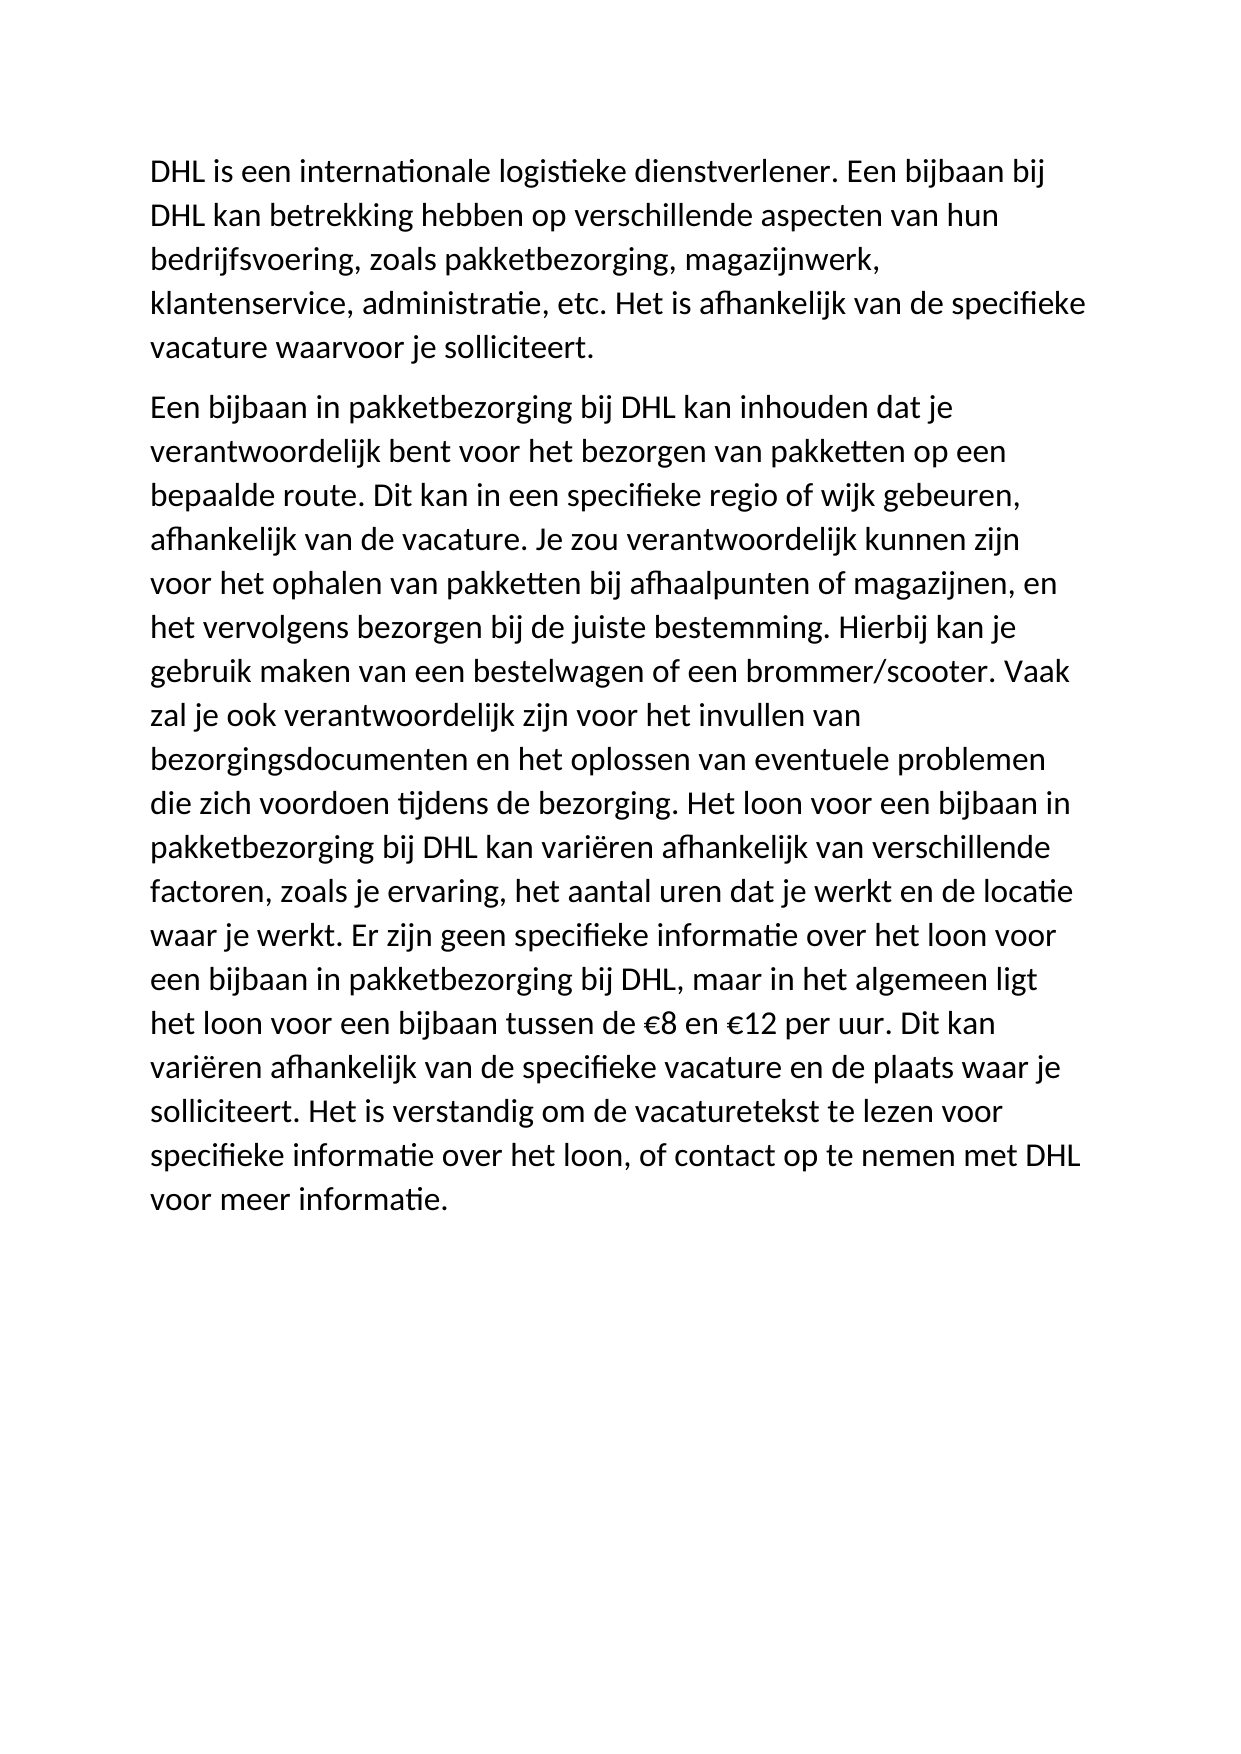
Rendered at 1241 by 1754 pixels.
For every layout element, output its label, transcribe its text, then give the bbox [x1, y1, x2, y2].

text Een bijbaan in pakketbezorging bij DHL kan inhouden dat je verantwoordelijk bent voor het bezorgen van pakketten op een bepaalde route. Dit kan in een specifieke regio of wijk gebeuren, afhankelijk van de vacature. Je zou verantwoordelijk kunnen zijn voor het ophalen van pakketten bij afhaalpunten of magazijnen, en het vervolgens bezorgen bij de juiste bestemming. Hierbij kan je gebruik maken van een bestelwagen of een brommer/scooter. Vaak zal je ook verantwoordelijk zijn voor het invullen van bezorgingsdocumenten en het oplossen van eventuele problemen die zich voordoen tijdens de bezorging. Het loon voor een bijbaan in pakketbezorging bij DHL kan variëren afhankelijk van verschillende factoren, zoals je ervaring, het aantal uren dat je werkt en de locatie waar je werkt. Er zijn geen specifieke informatie over het loon voor een bijbaan in pakketbezorging bij DHL, maar in het algemeen ligt het loon voor een bijbaan tussen de €8 en €12 per uur. Dit kan variëren afhankelijk van de specifieke vacature en de plaats waar je solliciteert. Het is verstandig om de vacaturetekst te lezen voor specifieke informatie over het loon, of contact op te nemen met DHL voor meer informatie. [150, 386, 1090, 1218]
text DHL is een internationale logistieke dienstverlener. Een bijbaan bij DHL kan betrekking hebben op verschillende aspecten van hun bedrijfsvoering, zoals pakketbezorging, magazijnwerk, klantenservice, administratie, etc. Het is afhankelijk van de specifieke vacature waarvoor je solliciteert. [150, 150, 1090, 367]
